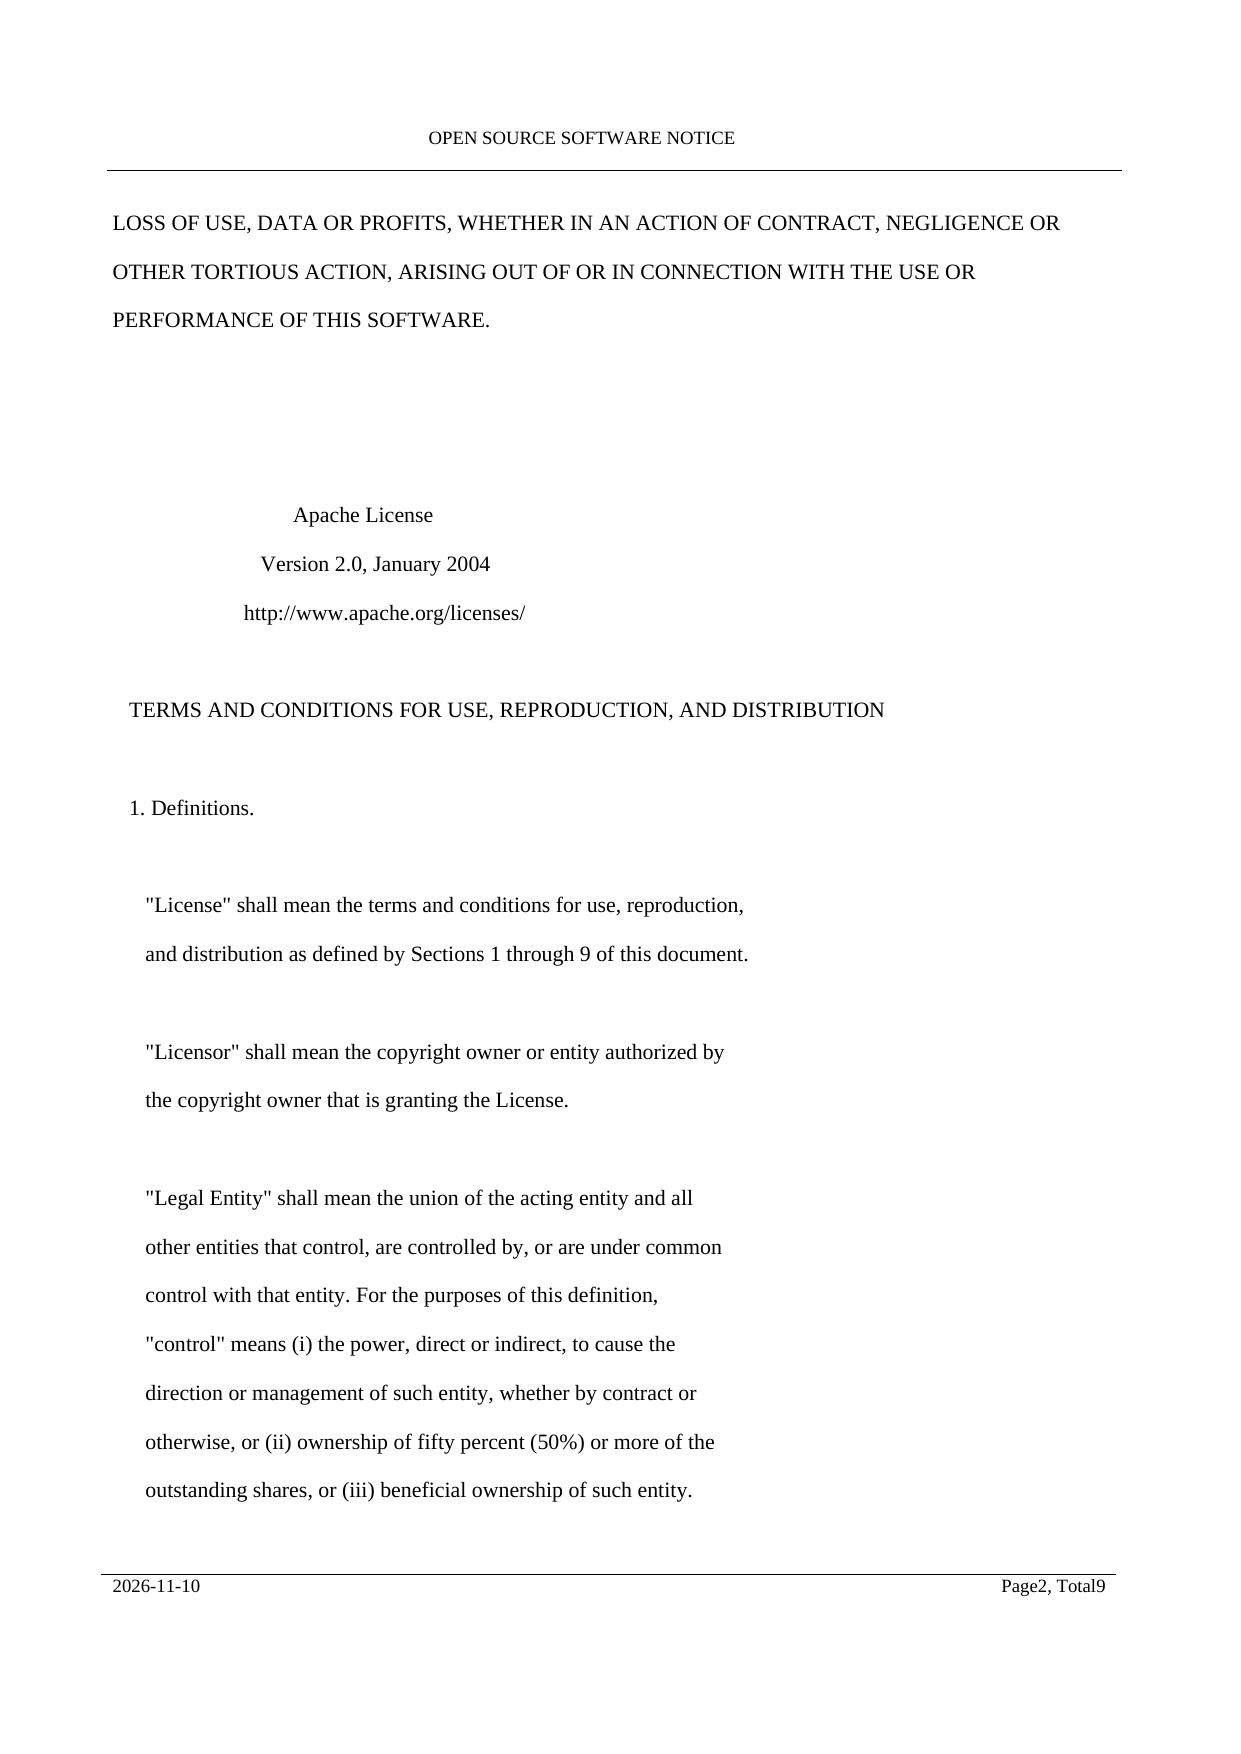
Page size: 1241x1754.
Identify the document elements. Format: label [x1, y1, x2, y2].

text [112, 206, 1128, 1506]
